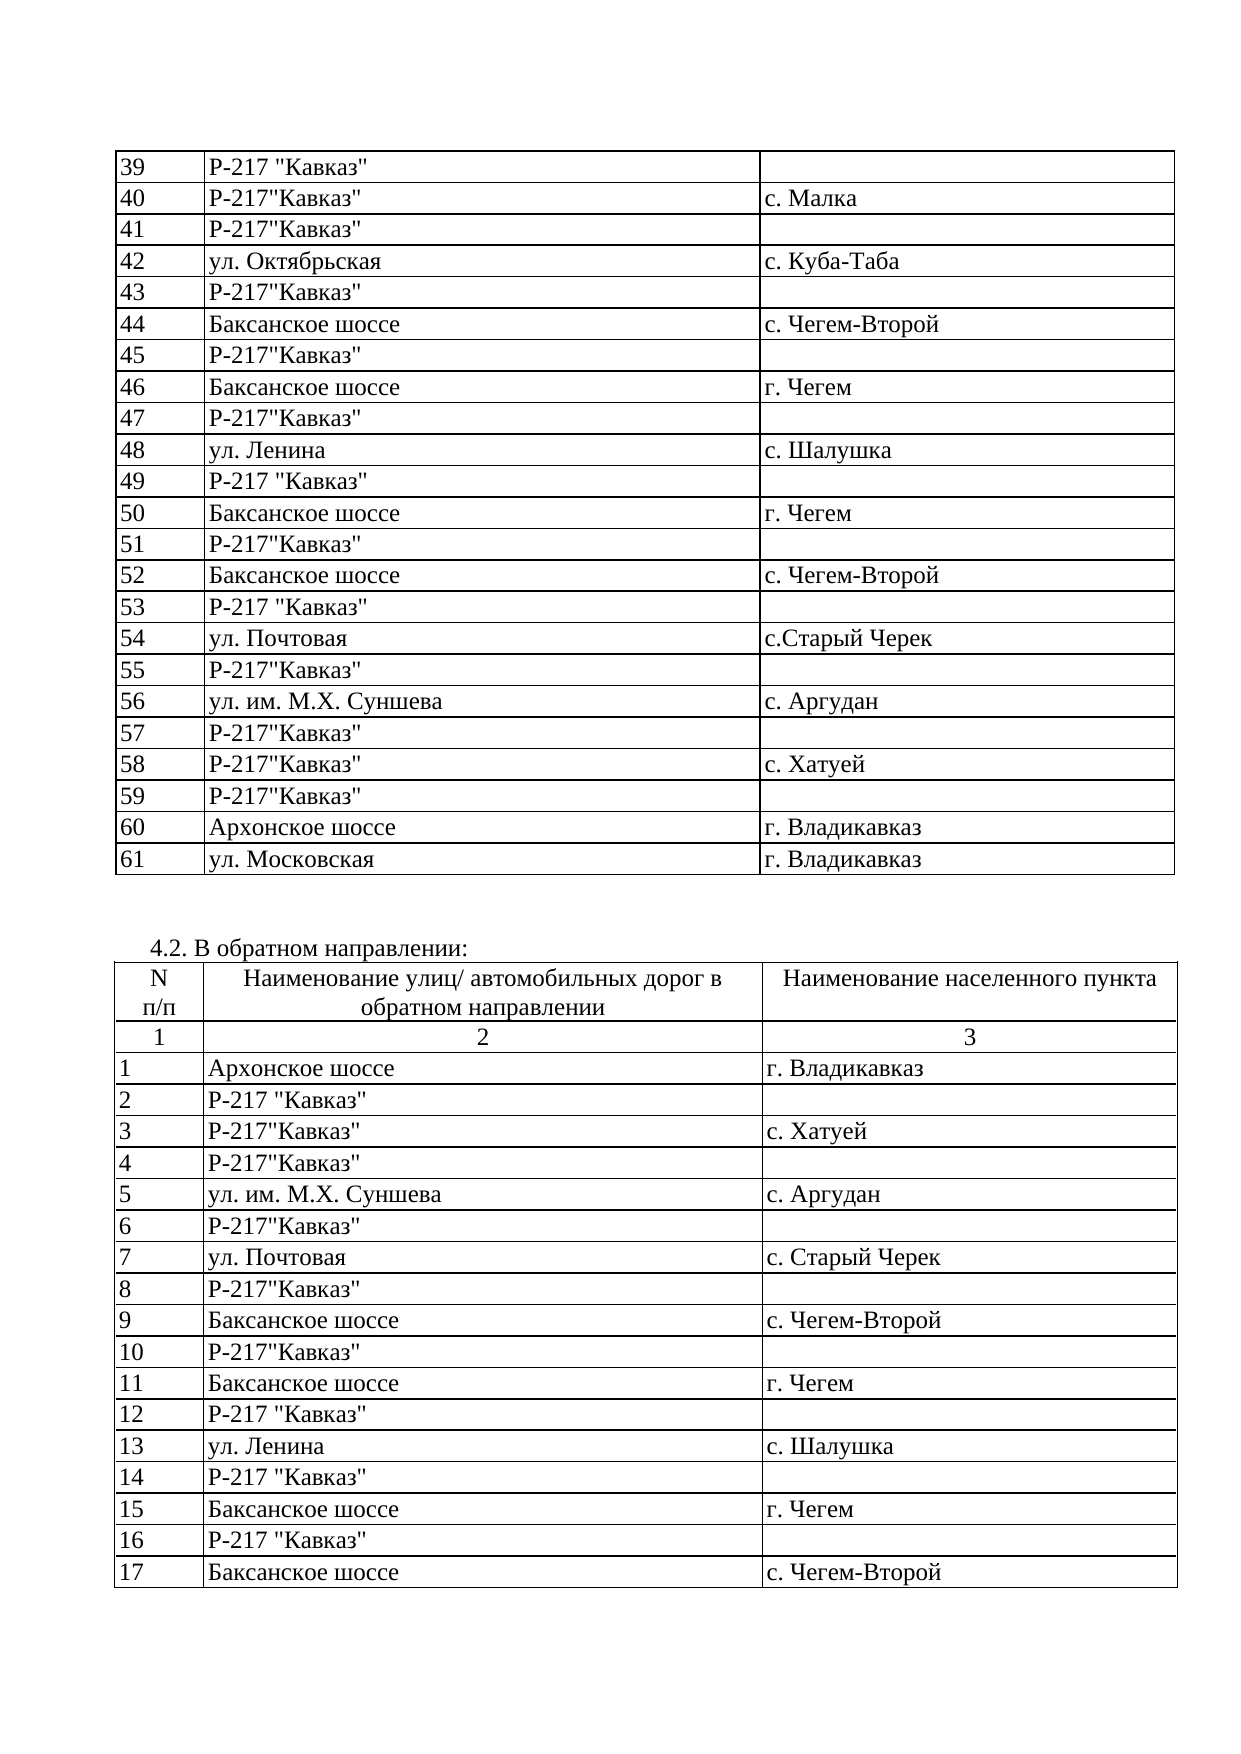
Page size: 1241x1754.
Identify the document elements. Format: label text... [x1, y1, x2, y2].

table_cell 60 [117, 812, 204, 842]
table_cell [761, 152, 1174, 181]
table_cell 59 [117, 781, 204, 811]
table_cell Р-217 "Кавказ" [205, 152, 759, 181]
table_cell [763, 1335, 1177, 1366]
table_cell г. Чегем [763, 1492, 1177, 1524]
table_cell 2 [115, 1084, 203, 1115]
table_cell Архонское шоссе [205, 812, 759, 842]
table_cell 55 [117, 655, 204, 685]
table_cell Р-217 "Кавказ" [204, 1085, 762, 1115]
table_cell [761, 466, 1174, 496]
table_cell с. Чегем-Второй [761, 561, 1174, 590]
table_cell Р-217 "Кавказ" [204, 1462, 762, 1492]
table_cell 57 [117, 718, 204, 748]
table_cell 39 [117, 152, 204, 181]
table_cell 13 [115, 1430, 203, 1461]
table_cell Р-217 "Кавказ" [204, 1525, 762, 1555]
table_cell с. Хатуей [761, 749, 1174, 779]
table_cell с. Куба-Таба [761, 246, 1174, 276]
table_cell ул. Ленина [205, 435, 759, 464]
table_cell [763, 1272, 1177, 1303]
table_cell с. Чегем-Второй [761, 309, 1174, 339]
table_cell 44 [117, 309, 204, 339]
table_cell [761, 529, 1174, 559]
table_cell с. Аргудан [761, 686, 1174, 716]
table_cell [763, 1083, 1177, 1115]
table_cell [761, 277, 1174, 307]
table_cell г. Владикавказ [761, 844, 1174, 873]
table_cell Р-217"Кавказ" [205, 781, 759, 811]
table_cell Р-217 "Кавказ" [205, 592, 759, 622]
table_cell 9 [115, 1305, 203, 1335]
table_cell [761, 215, 1174, 244]
table_cell [761, 781, 1174, 811]
table_cell 2 [204, 1022, 762, 1052]
table_cell ул. Почтовая [205, 623, 759, 653]
table_cell 16 [115, 1525, 203, 1555]
table_cell 53 [117, 592, 204, 622]
table_cell [763, 1461, 1177, 1492]
table_cell Р-217"Кавказ" [204, 1274, 762, 1303]
table_cell 8 [115, 1273, 203, 1303]
table_cell с. Чегем-Второй [763, 1555, 1177, 1587]
table_cell 40 [117, 183, 204, 213]
table_cell Р-217"Кавказ" [204, 1337, 762, 1366]
text 4.2. В обратном направлении: [150, 933, 1090, 961]
table_cell Р-217"Кавказ" [204, 1148, 762, 1178]
table_cell г. Владикавказ [761, 812, 1174, 842]
table_cell Р-217"Кавказ" [205, 529, 759, 559]
table_cell Баксанское шоссе [204, 1557, 762, 1587]
table_cell 43 [117, 277, 204, 307]
table_cell 54 [117, 623, 204, 653]
table_cell 6 [115, 1210, 203, 1241]
table_cell [761, 655, 1174, 685]
table_cell [763, 1209, 1177, 1241]
table_header N п/п [115, 963, 203, 1020]
table_cell Р-217 "Кавказ" [204, 1400, 762, 1429]
table_cell 11 [115, 1368, 203, 1398]
table_cell Баксанское шоссе [204, 1368, 762, 1398]
table_cell ул. им. М.Х. Суншева [205, 686, 759, 716]
table_cell 46 [117, 372, 204, 402]
table_header Наименование населенного пункта [763, 963, 1177, 1020]
table_cell Р-217"Кавказ" [205, 340, 759, 370]
table_cell [761, 718, 1174, 748]
table_cell 51 [117, 529, 204, 559]
table_cell [763, 1524, 1177, 1555]
table_cell Баксанское шоссе [204, 1494, 762, 1524]
table_cell с. Старый Черек [763, 1241, 1177, 1272]
table_cell 7 [115, 1242, 203, 1272]
table_cell 41 [117, 215, 204, 244]
table_cell Баксанское шоссе [205, 309, 759, 339]
table_cell ул. Московская [205, 844, 759, 873]
table_cell Р-217"Кавказ" [205, 718, 759, 748]
table_cell Р-217"Кавказ" [205, 749, 759, 779]
table_header Наименование улиц/ автомобильных дорог в обратном направлении [204, 963, 762, 1020]
table_cell ул. им. М.Х. Суншева [204, 1179, 762, 1209]
table_cell 17 [115, 1556, 203, 1587]
table_cell Р-217"Кавказ" [205, 403, 759, 433]
table_cell г. Чегем [763, 1366, 1177, 1398]
table_cell [763, 1398, 1177, 1429]
table_cell 15 [115, 1493, 203, 1524]
table_cell с. Шалушка [763, 1429, 1177, 1461]
table_cell Р-217"Кавказ" [205, 277, 759, 307]
table_cell 10 [115, 1336, 203, 1366]
table_cell с. Хатуей [763, 1115, 1177, 1146]
table_cell Р-217"Кавказ" [205, 215, 759, 244]
table_cell Р-217"Кавказ" [204, 1116, 762, 1146]
table_cell ул. Почтовая [204, 1242, 762, 1272]
table_cell г. Владикавказ [763, 1052, 1177, 1083]
table_cell 47 [117, 403, 204, 433]
table_cell с. Шалушка [761, 435, 1174, 464]
table_cell Баксанское шоссе [205, 561, 759, 590]
table_cell 5 [115, 1179, 203, 1209]
table_cell 14 [115, 1462, 203, 1492]
table_cell 56 [117, 686, 204, 716]
table_cell с.Старый Черек [761, 623, 1174, 653]
table_cell 58 [117, 749, 204, 779]
table_cell 42 [117, 246, 204, 276]
table_cell 3 [763, 1020, 1177, 1052]
table_cell 48 [117, 435, 204, 464]
table_cell 4 [115, 1147, 203, 1178]
table_cell с. Малка [761, 183, 1174, 213]
table_cell 52 [117, 561, 204, 590]
table_cell Р-217"Кавказ" [205, 183, 759, 213]
table_cell г. Чегем [761, 498, 1174, 527]
table_cell Баксанское шоссе [205, 372, 759, 402]
table_cell ул. Октябрьская [205, 246, 759, 276]
table_cell [761, 403, 1174, 433]
table_cell Р-217"Кавказ" [204, 1211, 762, 1241]
table_cell Р-217 "Кавказ" [205, 466, 759, 496]
table_cell Р-217"Кавказ" [205, 655, 759, 685]
table_cell [761, 592, 1174, 622]
table_cell 1 [115, 1053, 203, 1083]
table_cell 61 [117, 844, 204, 873]
table_cell 1 [115, 1021, 203, 1052]
table_cell Архонское шоссе [204, 1053, 762, 1083]
table_cell [763, 1146, 1177, 1178]
table_cell [761, 340, 1174, 370]
table_cell г. Чегем [761, 372, 1174, 402]
table_cell 12 [115, 1399, 203, 1429]
table_cell с. Аргудан [763, 1178, 1177, 1209]
table_cell 3 [115, 1116, 203, 1146]
table_cell 49 [117, 466, 204, 496]
table_cell ул. Ленина [204, 1431, 762, 1461]
table_cell 50 [117, 498, 204, 527]
table_cell 45 [117, 340, 204, 370]
table_cell Баксанское шоссе [204, 1305, 762, 1335]
table_cell с. Чегем-Второй [763, 1304, 1177, 1335]
table_cell Баксанское шоссе [205, 498, 759, 527]
